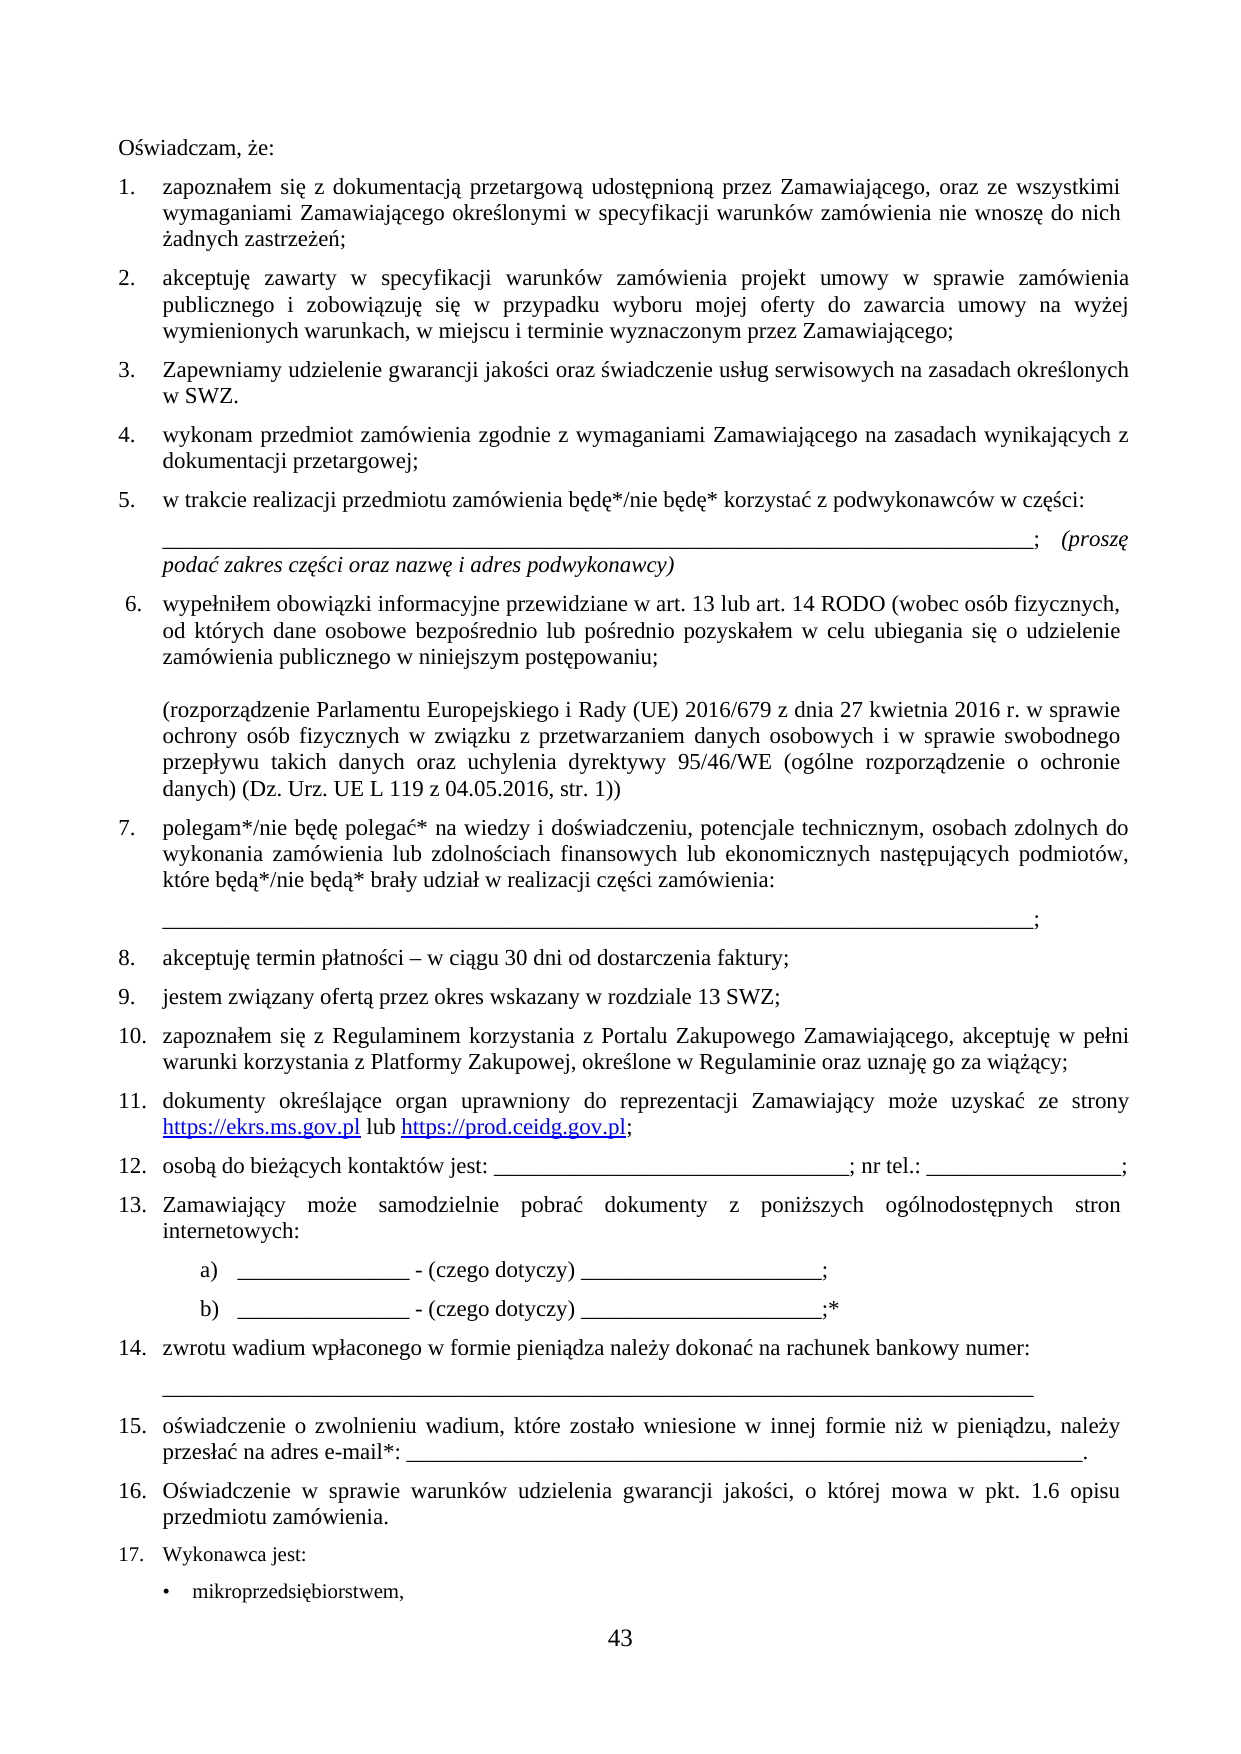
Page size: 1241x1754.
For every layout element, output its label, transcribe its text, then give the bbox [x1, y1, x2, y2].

list dokumenty określające organ uprawniony do reprezentacji Zamawiający może uzyskać ze strony https://ekrs.ms.gov.pl lub https://prod.ceidg.gov.pl; [118, 1087, 1131, 1140]
list polegam*/nie będę polegać* na wiedzy i doświadczeniu, potencjale technicznym, osobach zdolnych do wykonania zamówienia lub zdolnościach finansowych lub ekonomicznych następujących podmiotów, które będą*/nie będą* brały udział w realizacji części zamówienia: [118, 814, 1131, 893]
list akceptuję termin płatności – w ciągu 30 dni od dostarczenia faktury; [118, 944, 1131, 970]
list _______________ - (czego dotyczy) _____________________;* [200, 1295, 1122, 1321]
list jestem związany ofertą przez okres wskazany w rozdziale 13 SWZ; [118, 983, 1131, 1009]
list w trakcie realizacji przedmiotu zamówienia będę*/nie będę* korzystać z podwykonawców w części: [118, 486, 1131, 513]
list _______________ - (czego dotyczy) _____________________; [200, 1256, 1122, 1283]
list akceptuję zawarty w specyfikacji warunków zamówienia projekt umowy w sprawie zamówienia publicznego i zobowiązuję się w przypadku wyboru mojej oferty do zawarcia umowy na wyżej wymienionych warunkach, w miejscu i terminie wyznaczonym przez Zamawiającego; [118, 264, 1131, 343]
list wypełniłem obowiązki informacyjne przewidziane w art. 13 lub art. 14 RODO (wobec osób fizycznych, od których dane osobowe bezpośrednio lub pośrednio pozyskałem w celu ubiegania się o udzielenie zamówienia publicznego w niniejszym postępowaniu; [125, 590, 1122, 669]
text • mikroprzedsiębiorstwem, [162, 1579, 1122, 1603]
list zapoznałem się z Regulaminem korzystania z Portalu Zakupowego Zamawiającego, akceptuję w pełni warunki korzystania z Platformy Zakupowej, określone w Regulaminie oraz uznaję go za wiążący; [118, 1022, 1131, 1074]
list osobą do bieżących kontaktów jest: _______________________________; nr tel.: _________________; [118, 1152, 1131, 1178]
list zapoznałem się z dokumentacją przetargową udostępnioną przez Zamawiającego, oraz ze wszystkimi wymaganiami Zamawiającego określonymi w specyfikacji warunków zamówienia nie wnoszę do nich żadnych zastrzeżeń; [118, 173, 1122, 252]
list wykonam przedmiot zamówienia zgodnie z wymaganiami Zamawiającego na zasadach wynikających z dokumentacji przetargowej; [118, 421, 1131, 474]
list zwrotu wadium wpłaconego w formie pieniądza należy dokonać na rachunek bankowy numer: [118, 1334, 1122, 1360]
list Zapewniamy udzielenie gwarancji jakości oraz świadczenie usług serwisowych na zasadach określonych w SWZ. [118, 356, 1131, 408]
list Zamawiający może samodzielnie pobrać dokumenty z poniższych ogólnodostępnych stron internetowych: [118, 1191, 1122, 1244]
text ____________________________________________________________________________; (proszę podać zakres części oraz nazwę i adres podwykonawcy) [162, 525, 1131, 578]
list oświadczenie o zwolnieniu wadium, które zostało wniesione w innej formie niż w pieniądzu, należy przesłać na adres e-mail*: ___________________________________________________________. [118, 1412, 1122, 1464]
text (rozporządzenie Parlamentu Europejskiego i Rady (UE) 2016/679 z dnia 27 kwietnia 2016 r. w sprawie ochrony osób fizycznych w związku z przetwarzaniem danych osobowych i w sprawie swobodnego przepływu takich danych oraz uchylenia dyrektywy 95/46/WE (ogólne rozporządzenie o ochronie danych) (Dz. Urz. UE L 119 z 04.05.2016, str. 1)) [162, 696, 1122, 801]
text Oświadczam, że: [118, 134, 1122, 160]
text ____________________________________________________________________________; [162, 905, 1131, 932]
list Wykonawca jest: [118, 1542, 1122, 1566]
text ____________________________________________________________________________ [162, 1373, 1122, 1399]
list Oświadczenie w sprawie warunków udzielenia gwarancji jakości, o której mowa w pkt. 1.6 opisu przedmiotu zamówienia. [118, 1477, 1122, 1529]
